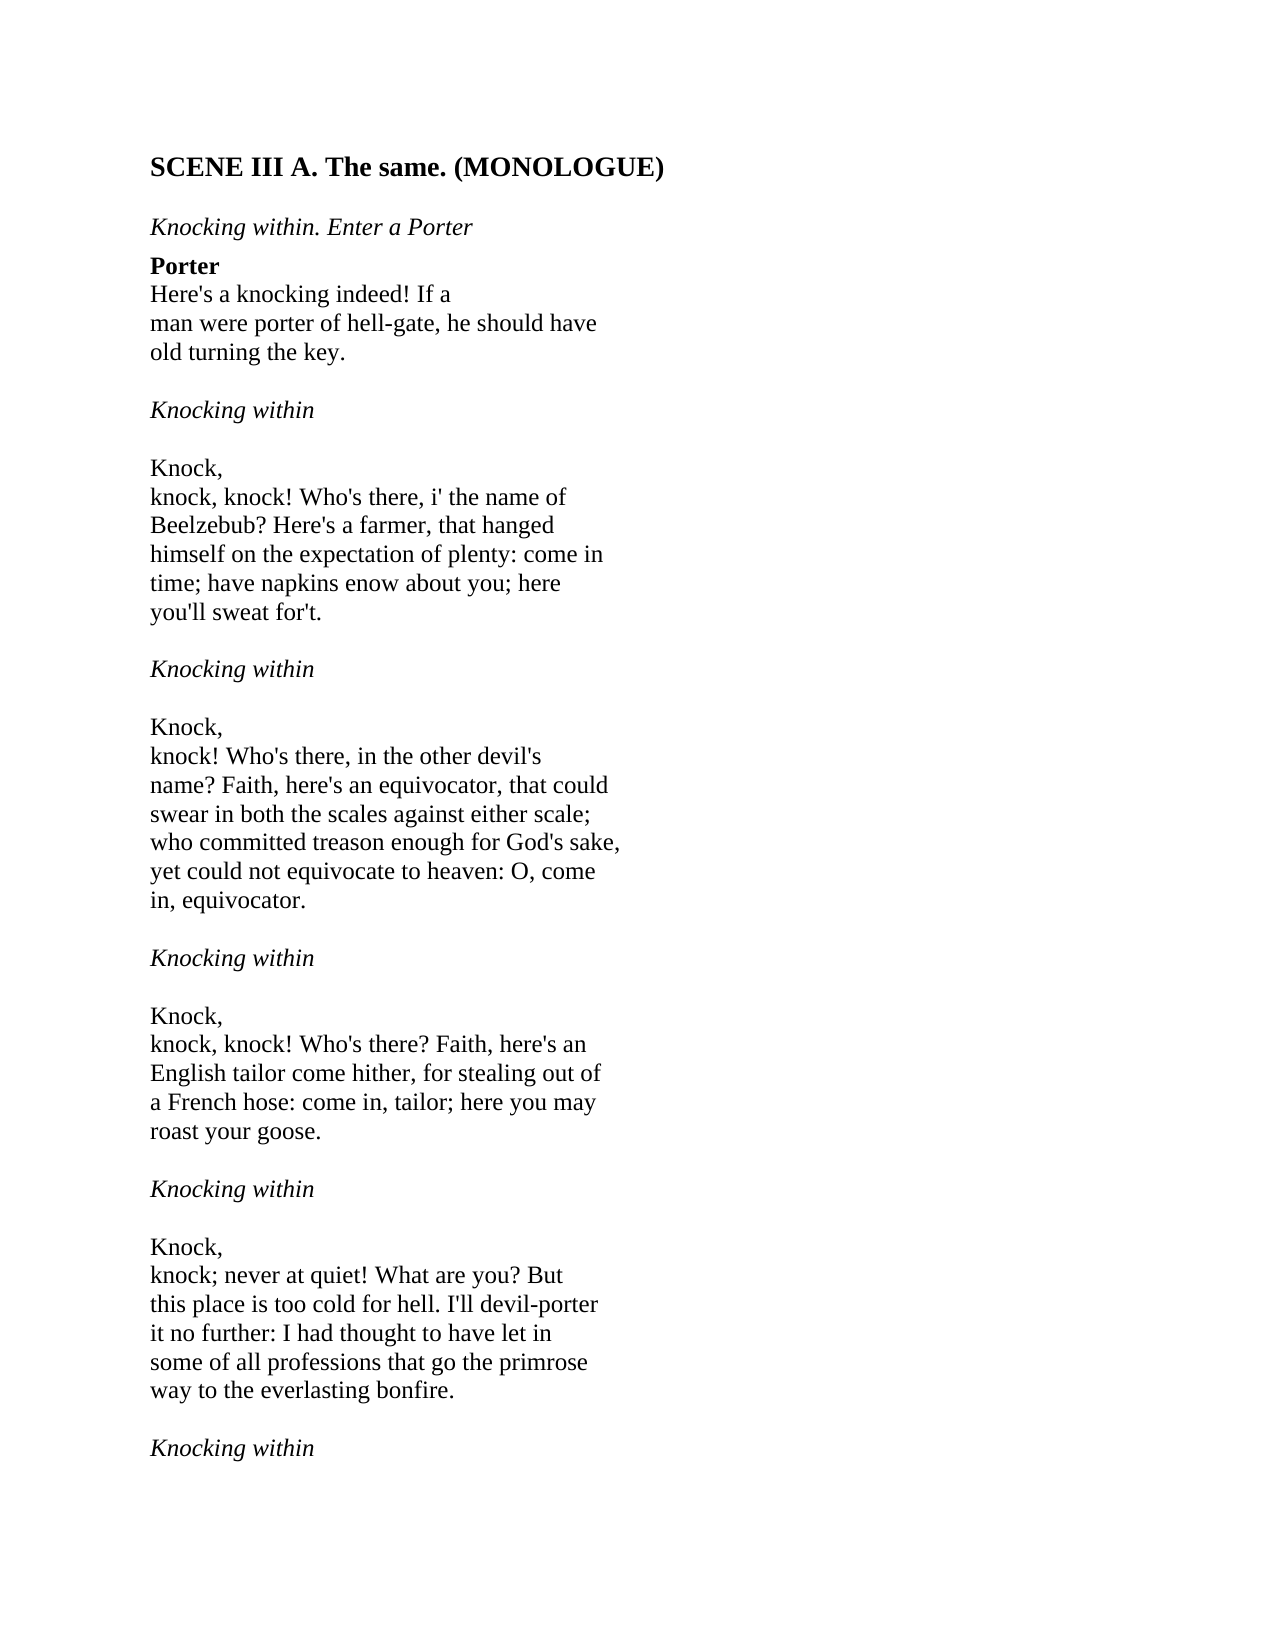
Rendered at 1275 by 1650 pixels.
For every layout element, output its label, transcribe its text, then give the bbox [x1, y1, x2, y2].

text Knock, knock, knock! Who's there, i' the name of Beelzebub? Here's a farmer, that hanged himself on the expectation of plenty: come in time; have napkins enow about you; here you'll sweat for't. [150, 453, 1125, 625]
text Knocking within [150, 943, 1125, 972]
text SCENE III A. The same. (MONOLOGUE) [150, 150, 1125, 182]
text Knocking within [150, 654, 1125, 683]
text Knocking within [150, 395, 1125, 424]
text Knock, knock; never at quiet! What are you? But this place is too cold for hell. I'll devil-porter it no further: I had thought to have let in some of all professions that go the primrose way to the everlasting bonfire. [150, 1232, 1125, 1404]
text Knocking within [150, 1174, 1125, 1202]
text Knocking within [150, 1433, 1125, 1462]
text Here's a knocking indeed! If a man were porter of hell-gate, he should have old turning the key. [150, 279, 1125, 366]
text Porter [150, 251, 1125, 279]
text Knock, knock! Who's there, in the other devil's name? Faith, here's an equivocator, that could swear in both the scales against either scale; who committed treason enough for God's sake, yet could not equivocate to heaven: O, come in, equivocator. [150, 712, 1125, 914]
text Knocking within. Enter a Porter [150, 212, 1125, 240]
text Knock, knock, knock! Who's there? Faith, here's an English tailor come hither, for stealing out of a French hose: come in, tailor; here you may roast your goose. [150, 1001, 1125, 1144]
